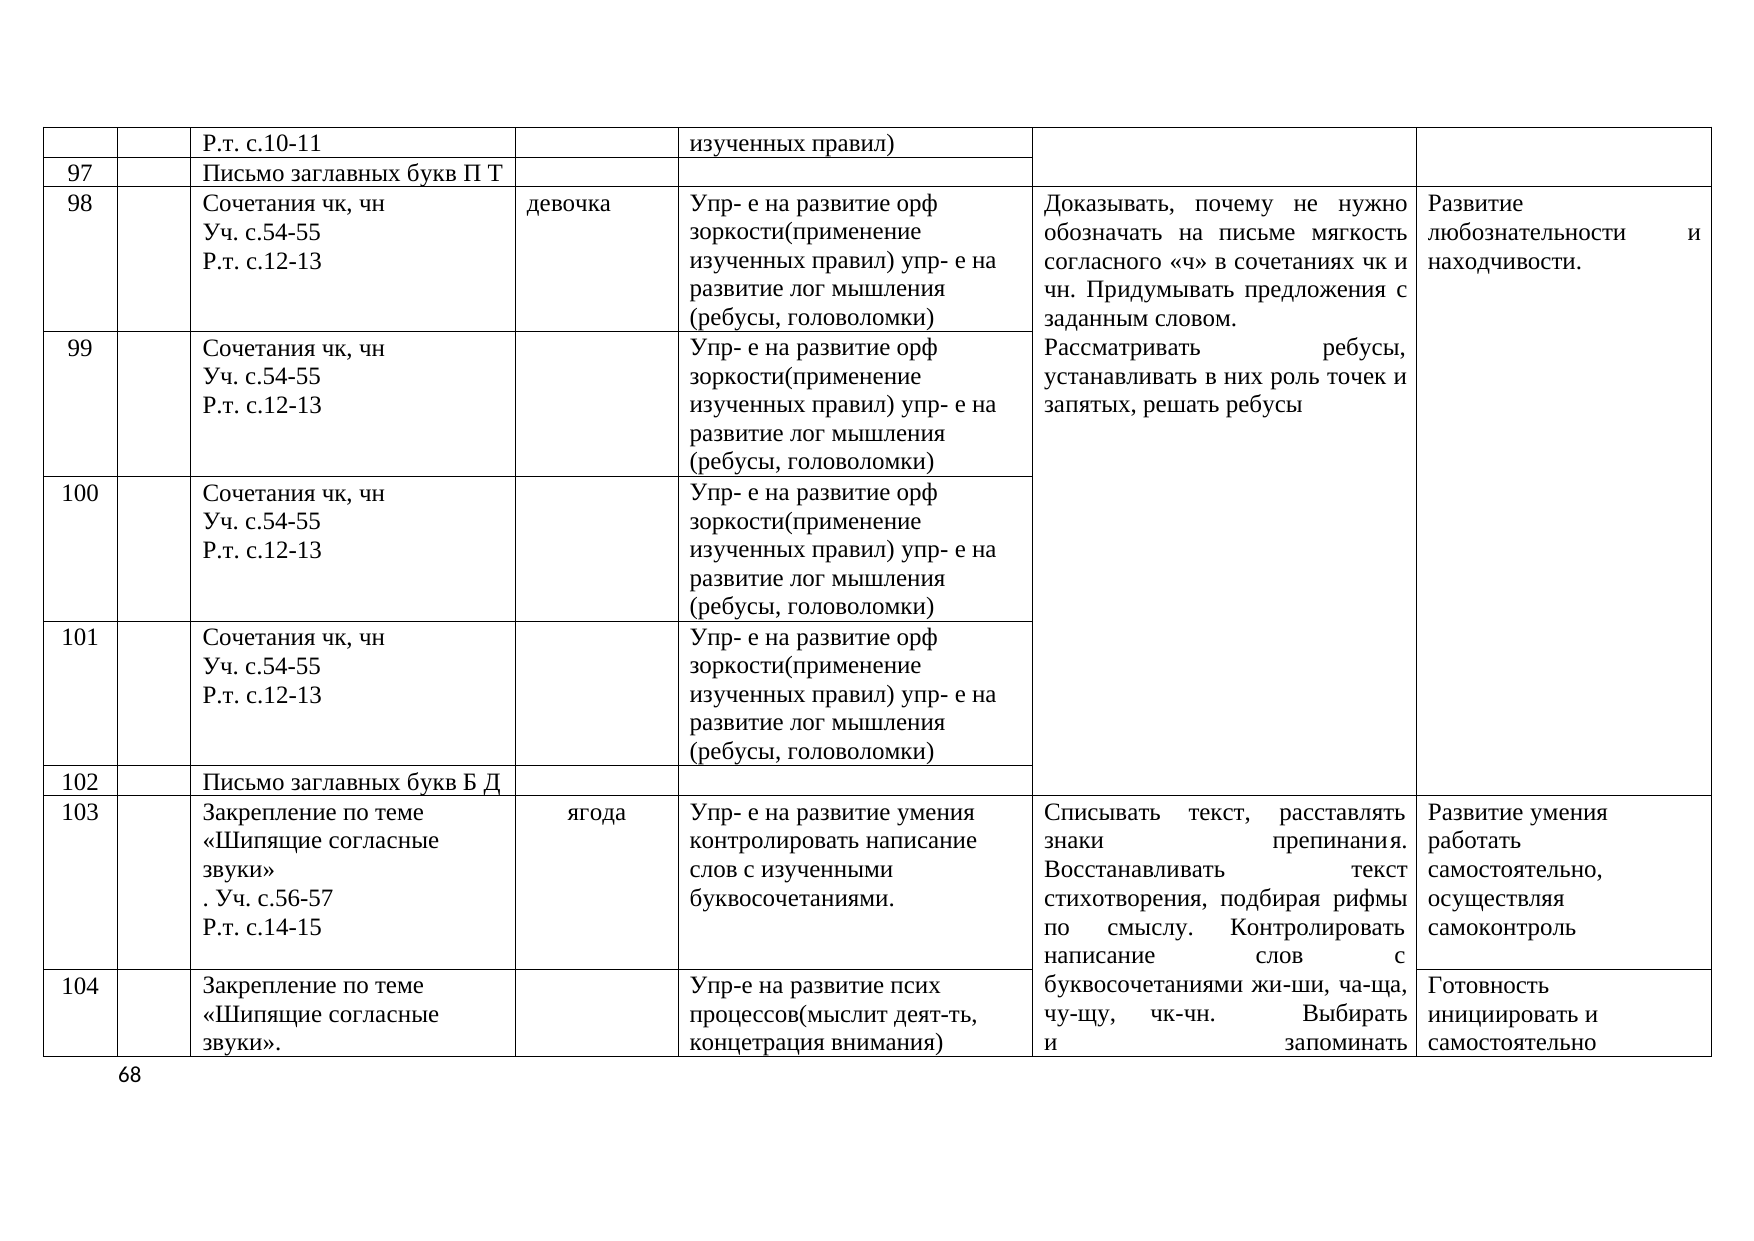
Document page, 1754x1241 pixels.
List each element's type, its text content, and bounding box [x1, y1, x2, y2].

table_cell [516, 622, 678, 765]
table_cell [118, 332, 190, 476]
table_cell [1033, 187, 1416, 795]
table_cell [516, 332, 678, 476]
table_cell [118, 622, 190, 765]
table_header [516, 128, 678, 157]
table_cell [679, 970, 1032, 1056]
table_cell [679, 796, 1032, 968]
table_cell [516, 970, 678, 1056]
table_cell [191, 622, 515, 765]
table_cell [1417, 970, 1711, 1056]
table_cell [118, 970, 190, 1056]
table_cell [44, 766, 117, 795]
text 68 [118, 1060, 1715, 1088]
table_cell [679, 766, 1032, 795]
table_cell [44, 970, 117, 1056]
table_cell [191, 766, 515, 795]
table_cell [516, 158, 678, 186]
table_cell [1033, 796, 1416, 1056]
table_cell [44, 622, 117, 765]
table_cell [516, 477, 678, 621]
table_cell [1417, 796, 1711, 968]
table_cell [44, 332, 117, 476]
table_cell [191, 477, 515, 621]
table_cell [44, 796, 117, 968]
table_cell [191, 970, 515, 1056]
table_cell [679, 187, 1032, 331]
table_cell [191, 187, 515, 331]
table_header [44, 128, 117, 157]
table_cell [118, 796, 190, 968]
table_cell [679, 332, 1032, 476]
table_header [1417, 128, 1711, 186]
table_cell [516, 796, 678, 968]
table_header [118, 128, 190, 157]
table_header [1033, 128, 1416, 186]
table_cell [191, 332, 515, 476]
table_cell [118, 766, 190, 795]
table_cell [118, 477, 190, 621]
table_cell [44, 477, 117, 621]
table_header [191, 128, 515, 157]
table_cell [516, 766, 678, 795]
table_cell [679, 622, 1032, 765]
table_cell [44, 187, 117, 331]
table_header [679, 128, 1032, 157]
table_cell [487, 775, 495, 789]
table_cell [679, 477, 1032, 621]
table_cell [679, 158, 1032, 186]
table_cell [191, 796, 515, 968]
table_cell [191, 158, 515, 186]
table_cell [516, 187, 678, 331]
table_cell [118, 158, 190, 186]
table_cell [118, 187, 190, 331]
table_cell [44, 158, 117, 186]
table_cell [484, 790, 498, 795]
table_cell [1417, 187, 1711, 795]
